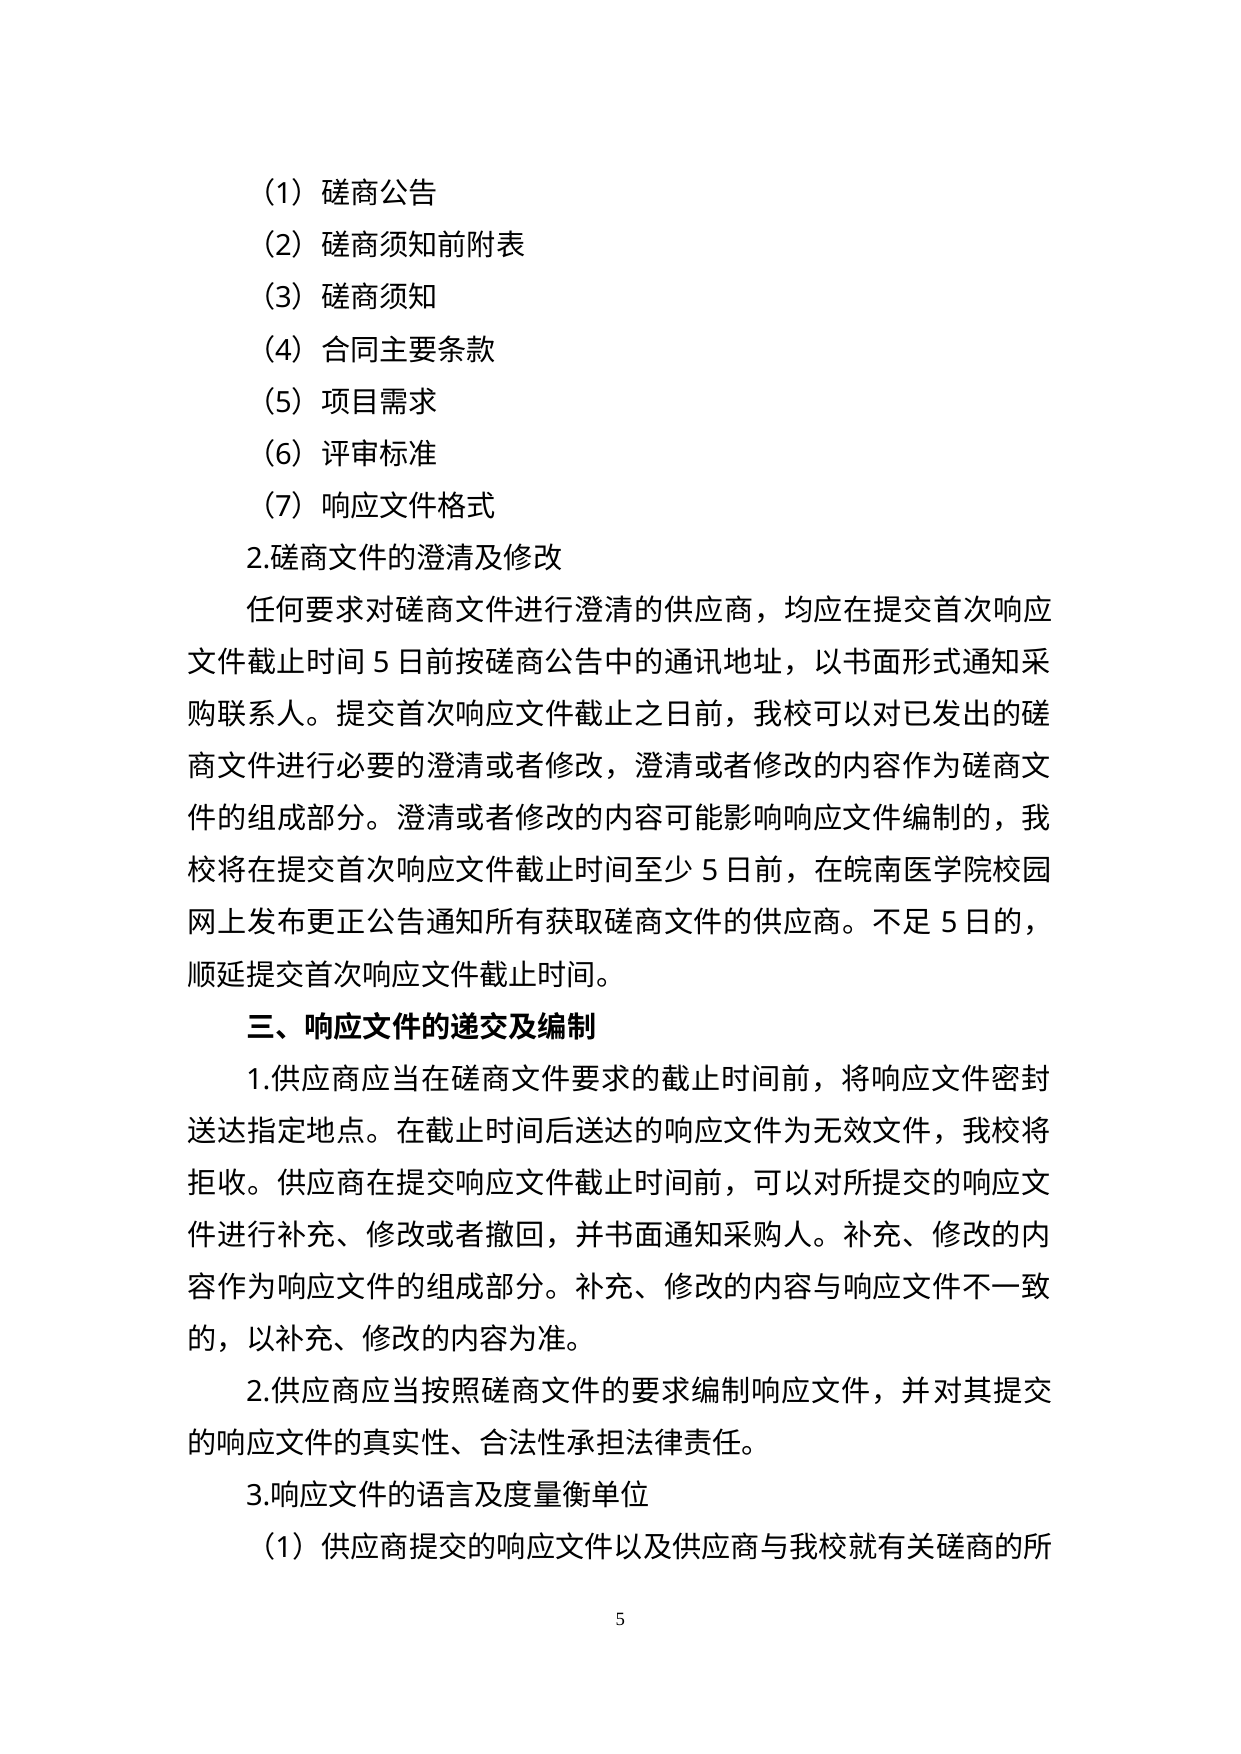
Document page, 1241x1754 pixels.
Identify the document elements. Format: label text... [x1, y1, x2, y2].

text 2.磋商文件的澄清及修改 [187, 527, 1053, 579]
text （3）磋商须知 [187, 266, 1053, 318]
text （6）评审标准 [187, 422, 1053, 474]
text 3.响应文件的语言及度量衡单位 [187, 1464, 1053, 1516]
text （7）响应文件格式 [187, 474, 1053, 527]
text （2）磋商须知前附表 [187, 214, 1053, 266]
text 2.供应商应当按照磋商文件的要求编制响应文件，并对其提交的响应文件的真实性、合法性承担法律责任。 [187, 1360, 1053, 1464]
text 三、响应文件的递交及编制 [187, 995, 1053, 1047]
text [187, 1516, 1053, 1568]
text （1）磋商公告 [187, 162, 1053, 214]
text 任何要求对磋商文件进行澄清的供应商，均应在提交首次响应文件截止时间5日前按磋商公告中的通讯地址，以书面形式通知采购联系人。提交首次响应文件截止之日前，我校可以对已发出的磋商文件进行必要的澄清或者修改，澄清或者修改的内容作为磋商文件的组成部分。澄清或者修改的内容可能影响响应文件编制的，我校将在提交首次响应文件截止时间至少5日前，在皖南医学院校园网上发布更正公告通知所有获取磋商文件的供应商。不足5日的，顺延提交首次响应文件截止时间。 [187, 579, 1053, 995]
text （5）项目需求 [187, 370, 1053, 422]
text （4）合同主要条款 [187, 318, 1053, 370]
text 1.供应商应当在磋商文件要求的截止时间前，将响应文件密封送达指定地点。在截止时间后送达的响应文件为无效文件，我校将拒收。供应商在提交响应文件截止时间前，可以对所提交的响应文件进行补充、修改或者撤回，并书面通知采购人。补充、修改的内容作为响应文件的组成部分。补充、修改的内容与响应文件不一致的，以补充、修改的内容为准。 [187, 1047, 1053, 1360]
